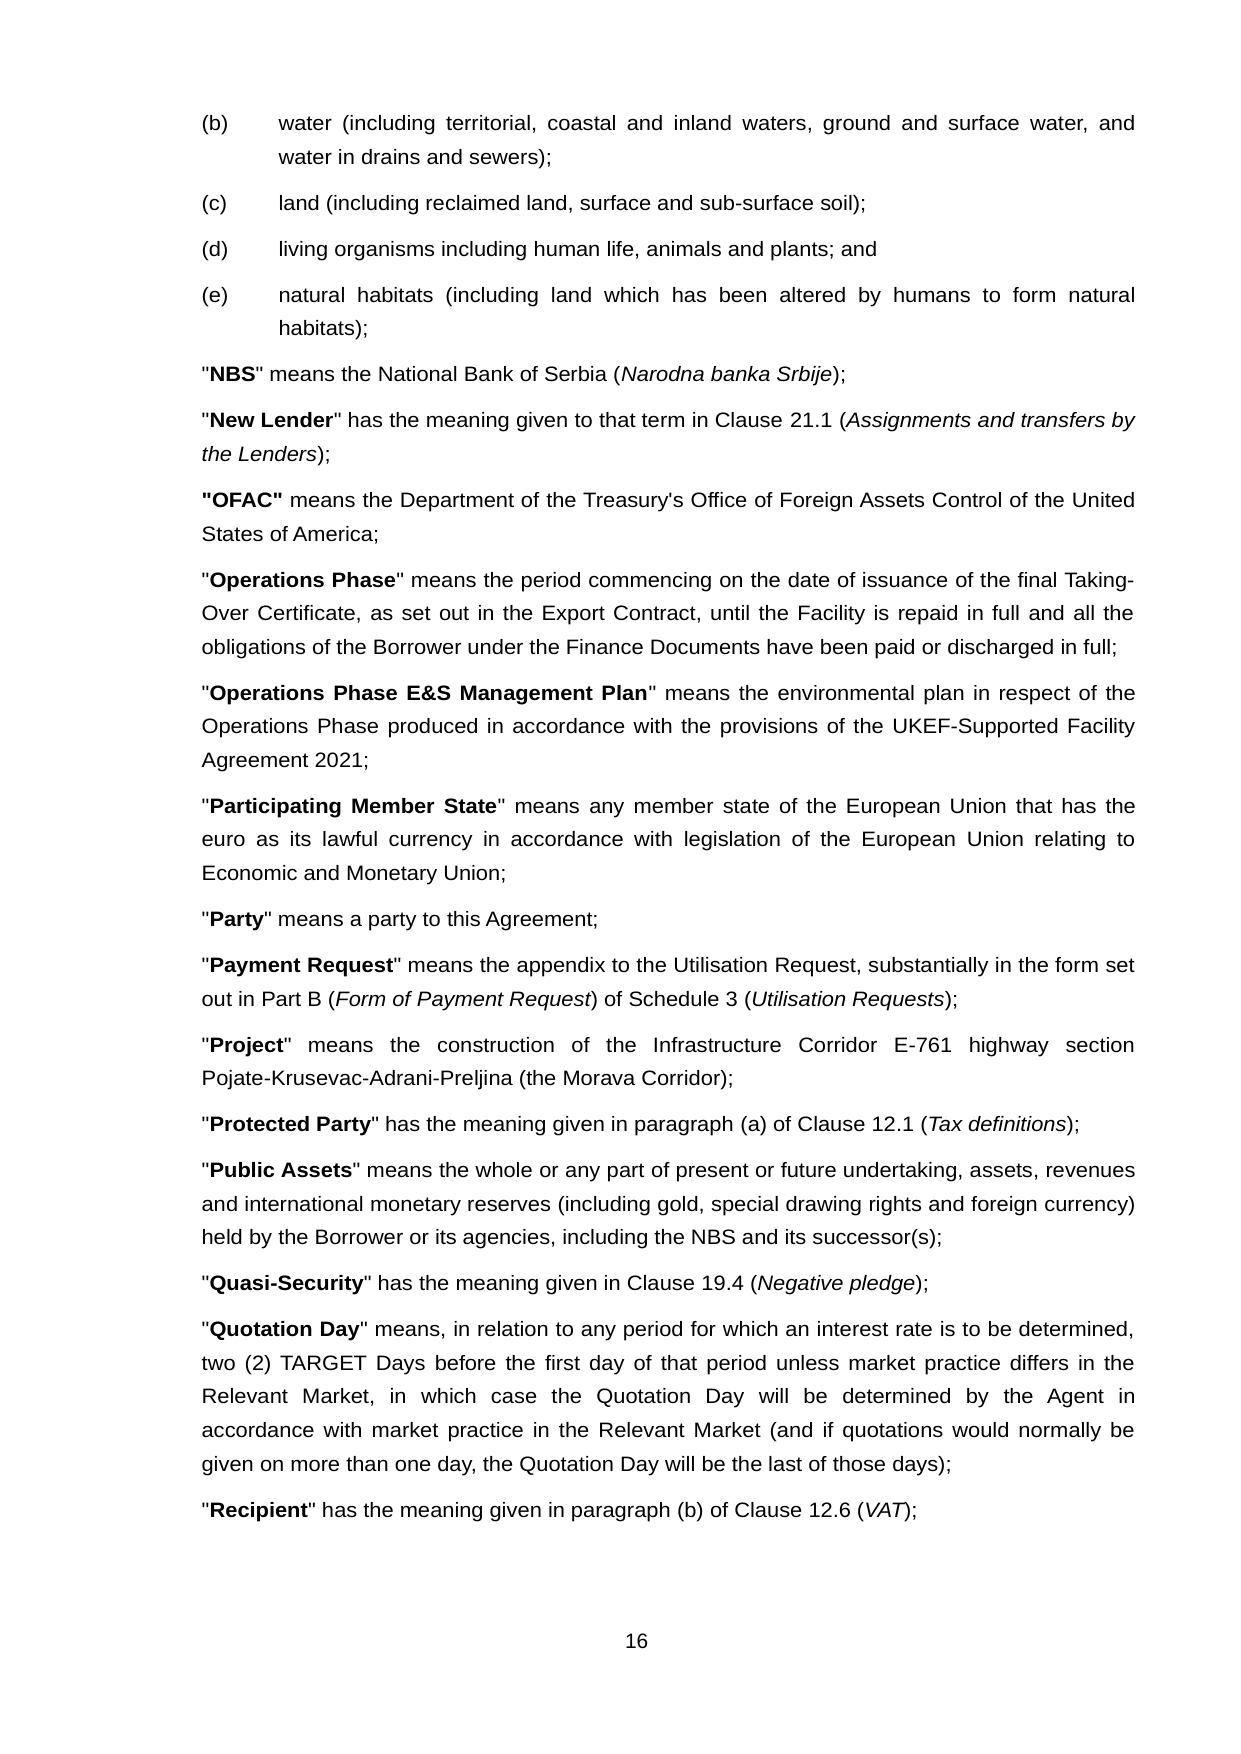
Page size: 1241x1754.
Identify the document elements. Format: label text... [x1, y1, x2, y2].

text "Project" means the construction of the Infrastructure Corridor E-761 highway section Pojate-Krusevac-Adrani-Preljina (the Morava Corridor); [201, 1032, 1137, 1090]
text living organisms including human life, animals and plants; and [201, 237, 1137, 261]
text natural habitats (including land which has been altered by humans to form natural habitats); [201, 283, 1137, 340]
text "Protected Party" has the meaning given in paragraph (a) of Clause 12.1 (Tax definitions); [201, 1112, 1137, 1136]
text "Party" means a party to this Agreement; [201, 907, 1137, 931]
text "OFAC" means the Department of the Treasury's Office of Foreign Assets Control of the United States of America; [201, 488, 1137, 545]
text land (including reclaimed land, surface and sub-surface soil); [201, 191, 1137, 214]
text "Public Assets" means the whole or any part of present or future undertaking, assets, revenues and international monetary reserves (including gold, special drawing rights and foreign currency) held by the Borrower or its agencies, including the NBS and its successor(s); [201, 1158, 1137, 1249]
text "Operations Phase E&S Management Plan" means the environmental plan in respect of the Operations Phase produced in accordance with the provisions of the UKEF-Supported Facility Agreement 2021; [201, 681, 1137, 772]
text "Operations Phase" means the period commencing on the date of issuance of the final Taking-Over Certificate, as set out in the Export Contract, until the Facility is repaid in full and all the obligations of the Borrower under the Finance Documents have been paid or discharged in full; [201, 567, 1137, 658]
text "Quotation Day" means, in relation to any period for which an interest rate is to be determined, two (2) TARGET Days before the first day of that period unless market practice differs in the Relevant Market, in which case the Quotation Day will be determined by the Agent in accordance with market practice in the Relevant Market (and if quotations would normally be given on more than one day, the Quotation Day will be the last of those days); [201, 1317, 1137, 1475]
text "New Lender" has the meaning given to that term in Clause 21.1 (Assignments and transfers by the Lenders); [201, 408, 1137, 466]
text "Quasi-Security" has the meaning given in Clause 19.4 (Negative pledge); [201, 1271, 1137, 1295]
text "Recipient" has the meaning given in paragraph (b) of Clause 12.6 (VAT); [201, 1497, 1137, 1521]
text "Participating Member State" means any member state of the European Union that has the euro as its lawful currency in accordance with legislation of the European Union relating to Economic and Monetary Union; [201, 794, 1137, 885]
text "Payment Request" means the appendix to the Utilisation Request, substantially in the form set out in Part B (Form of Payment Request) of Schedule 3 (Utilisation Requests); [201, 953, 1137, 1010]
text water (including territorial, coastal and inland waters, ground and surface water, and water in drains and sewers); [201, 111, 1137, 168]
text "NBS" means the National Bank of Serbia (Narodna banka Srbije); [201, 362, 1137, 386]
